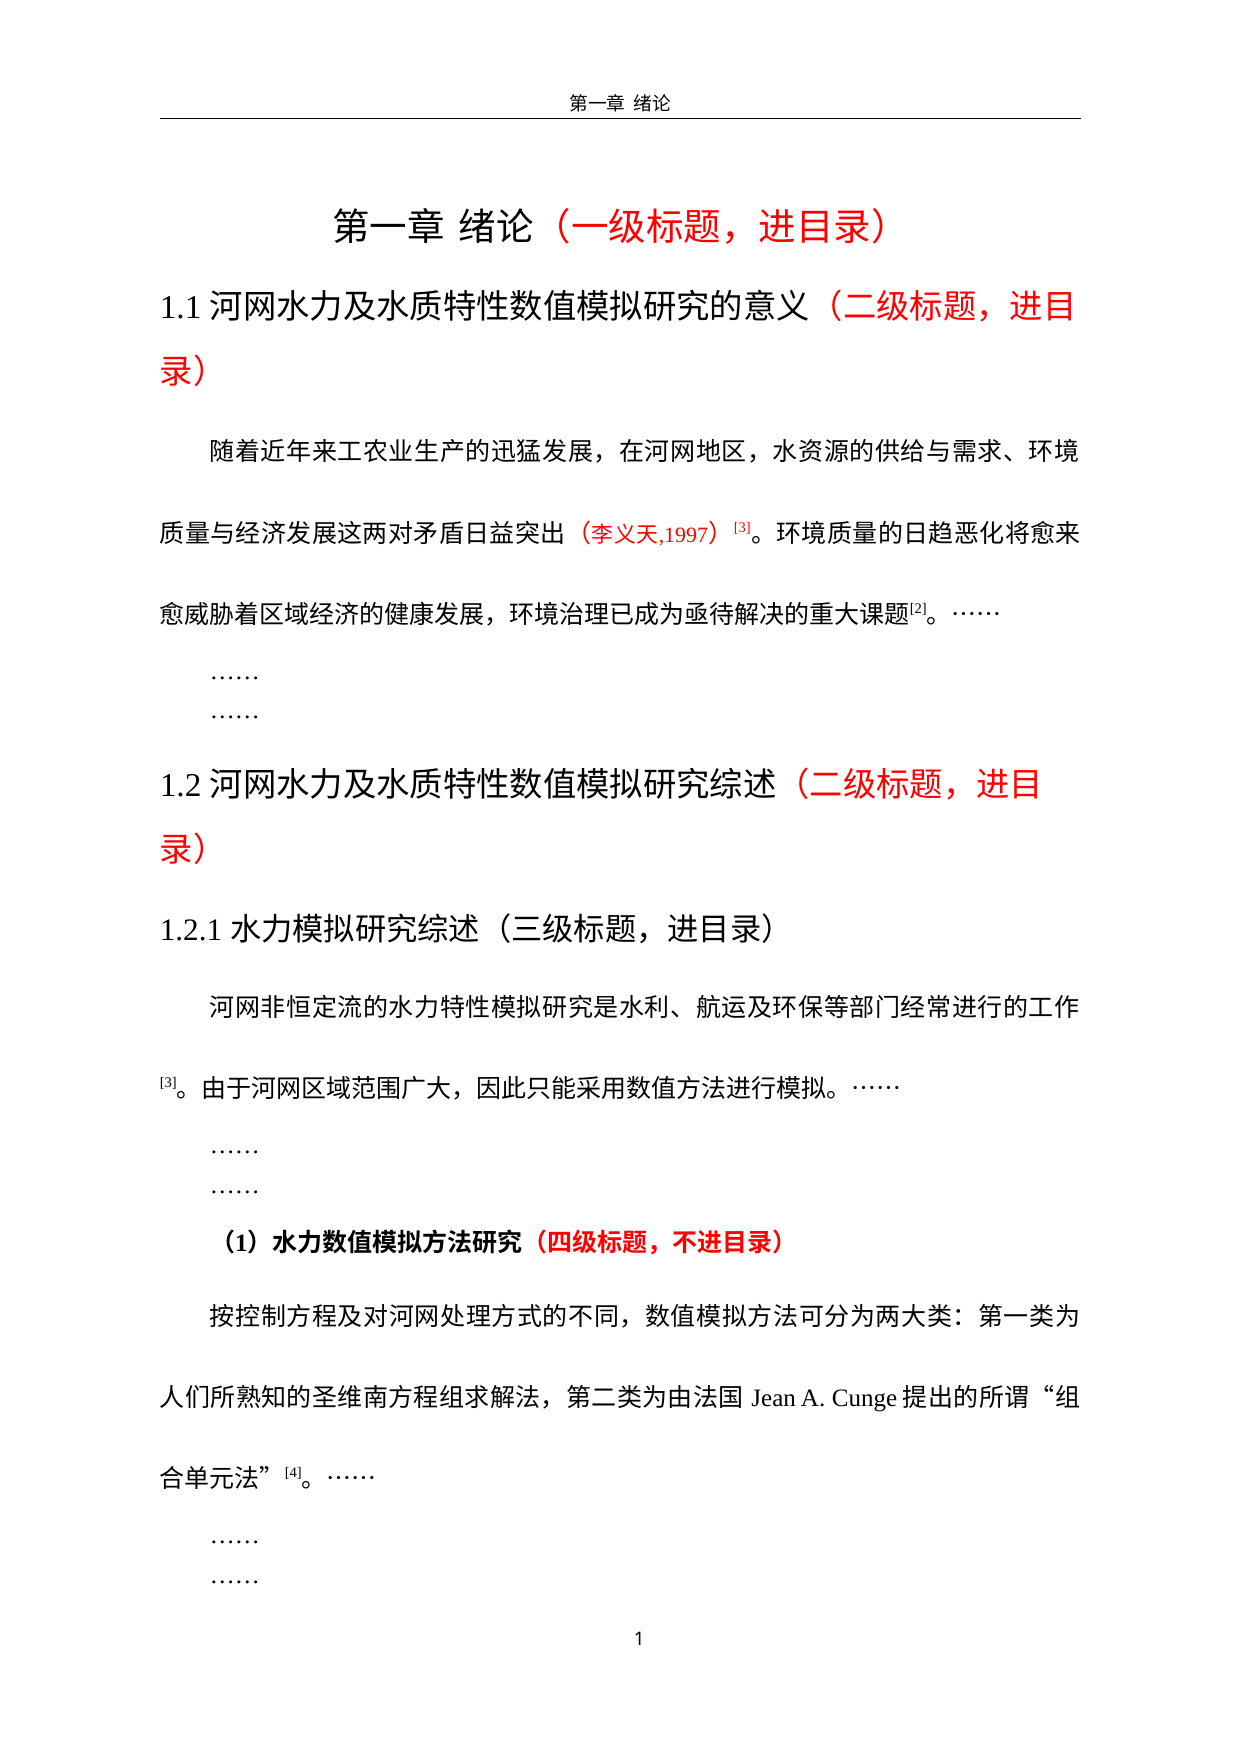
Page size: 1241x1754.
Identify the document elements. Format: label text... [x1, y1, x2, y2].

text （1）水力数值模拟方法研究（四级标题，不进目录） [159, 1208, 1081, 1273]
text 随着近年来工农业生产的迅猛发展，在河网地区，水资源的供给与需求、环境质量与经济发展这两对矛盾日益突出（李义天,1997）[3]。环境质量的日趋恶化将愈来愈威胁着区域经济的健康发展，环境治理已成为亟待解决的重大课题[2]。…… [159, 417, 1081, 645]
text …… [159, 654, 1081, 686]
subtitle 1.2 河网水力及水质特性数值模拟研究综述（二级标题，进目录） [159, 749, 1081, 879]
text 河网非恒定流的水力特性模拟研究是水利、航运及环保等部门经常进行的工作[3]。由于河网区域范围广大，因此只能采用数值方法进行模拟。…… [159, 973, 1081, 1119]
text …… [159, 694, 1081, 726]
text 按控制方程及对河网处理方式的不同，数值模拟方法可分为两大类：第一类为人们所熟知的圣维南方程组求解法，第二类为由法国Jean A. Cunge提出的所谓“组合单元法”[4]。…… [159, 1282, 1081, 1509]
subtitle 1.1 河网水力及水质特性数值模拟研究的意义（二级标题，进目录） [159, 272, 1081, 402]
subtitle 绪论（一级标题，进目录） [159, 191, 1081, 256]
text …… [159, 1518, 1081, 1551]
text …… [159, 1558, 1081, 1591]
text …… [159, 1168, 1081, 1201]
subtitle 1.2.1 水力模拟研究综述（三级标题，进目录） [159, 894, 1081, 959]
text …… [159, 1128, 1081, 1161]
